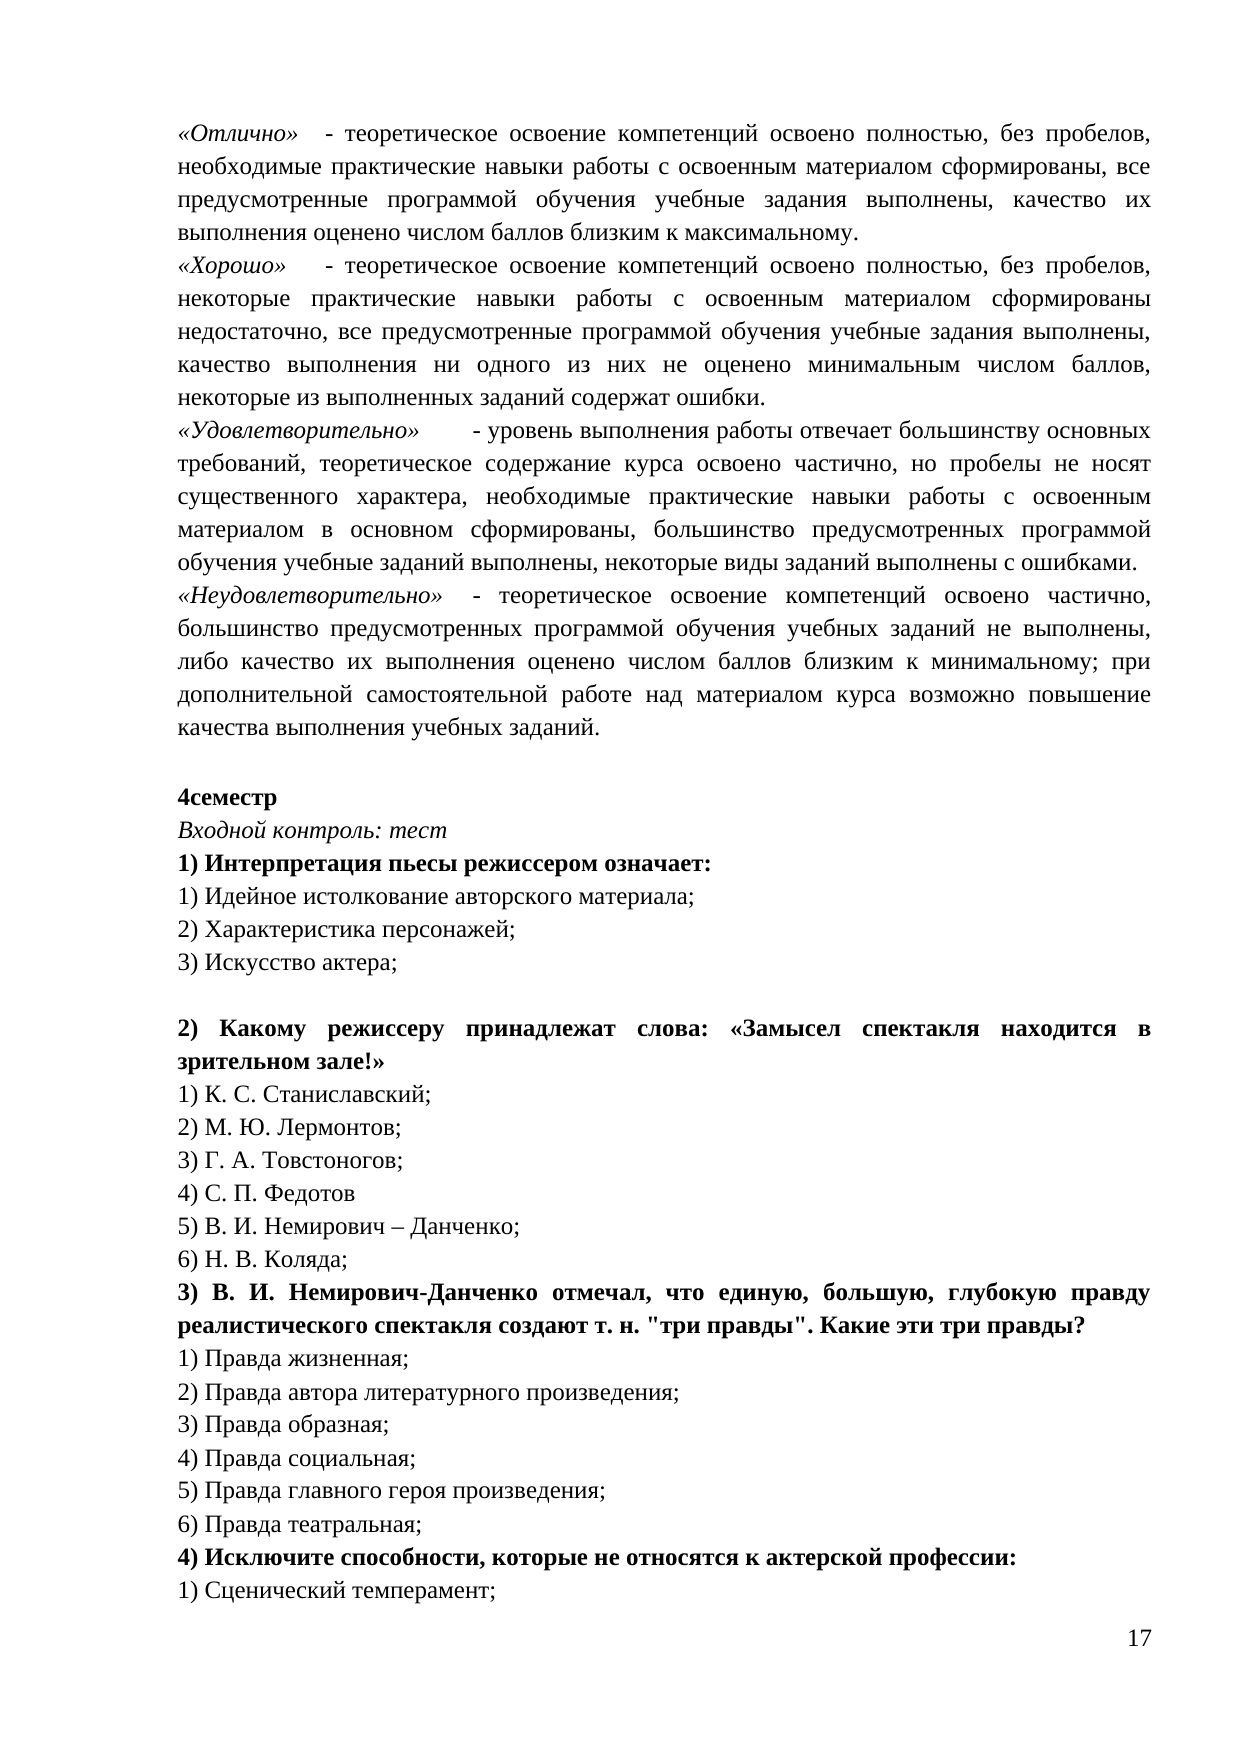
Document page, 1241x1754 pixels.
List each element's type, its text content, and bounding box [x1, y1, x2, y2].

text 2) М. Ю. Лермонтов; [177, 1112, 1152, 1141]
text 1) Интерпретация пьесы режиссером означает: [177, 848, 1152, 877]
text 2) Характеристика персонажей; [177, 914, 1152, 943]
text 4) Правда социальная; [177, 1443, 1152, 1471]
text 4) Исключите способности, которые не относятся к актерской профессии: [177, 1542, 1152, 1570]
text 4семестр [177, 746, 1152, 811]
text 2) Какому режиссеру принадлежат слова: «Замысел спектакля находится в зрительном зале!» [177, 1013, 1152, 1075]
text 3) Г. А. Товстоногов; [177, 1145, 1152, 1174]
text 6) Правда театральная; [177, 1509, 1152, 1537]
text 3) Искусство актера; [177, 947, 1152, 976]
text «Неудовлетворительно» - теоретическое освоение компетенций освоено частично, большинство предусмотренных программой обучения учебных заданий не выполнены, либо качество их выполнения оценено числом баллов близким к минимальному; при дополнительной самостоятельной работе над материалом курса возможно повышение качества выполнения учебных заданий. [177, 580, 1152, 741]
text 1) Сценический темперамент; [177, 1575, 1152, 1603]
text «Удовлетворительно» - уровень выполнения работы отвечает большинству основных требований, теоретическое содержание курса освоено частично, но пробелы не носят существенного характера, необходимые практические навыки работы с освоенным материалом в основном сформированы, большинство предусмотренных программой обучения учебные заданий выполнены, некоторые виды заданий выполнены с ошибками. [177, 415, 1152, 576]
text 4) С. П. Федотов [177, 1178, 1152, 1207]
text 3) В. И. Немирович-Данченко отмечал, что единую, большую, глубокую правду реалистического спектакля создают т. н. "три правды". Какие эти три правды? [177, 1277, 1152, 1339]
text 6) Н. В. Коляда; [177, 1244, 1152, 1273]
text 1) Идейное истолкование авторского материала; [177, 881, 1152, 910]
text 2) Правда автора литературного произведения; [177, 1377, 1152, 1405]
text 5) В. И. Немирович – Данченко; [177, 1211, 1152, 1240]
text 1) К. С. Станиславский; [177, 1079, 1152, 1108]
text 5) Правда главного героя произведения; [177, 1476, 1152, 1504]
text Входной контроль: тест [177, 815, 1152, 844]
text 3) Правда образная; [177, 1409, 1152, 1438]
text 1) Правда жизненная; [177, 1343, 1152, 1372]
text «Хорошо» - теоретическое освоение компетенций освоено полностью, без пробелов, некоторые практические навыки работы с освоенным материалом сформированы недостаточно, все предусмотренные программой обучения учебные задания выполнены, качество выполнения ни одного из них не оценено минимальным числом баллов, некоторые из выполненных заданий содержат ошибки. [177, 250, 1152, 411]
text «Отлично» - теоретическое освоение компетенций освоено полностью, без пробелов, необходимые практические навыки работы с освоенным материалом сформированы, все предусмотренные программой обучения учебные задания выполнены, качество их выполнения оценено числом баллов близким к максимальному. [177, 118, 1152, 246]
